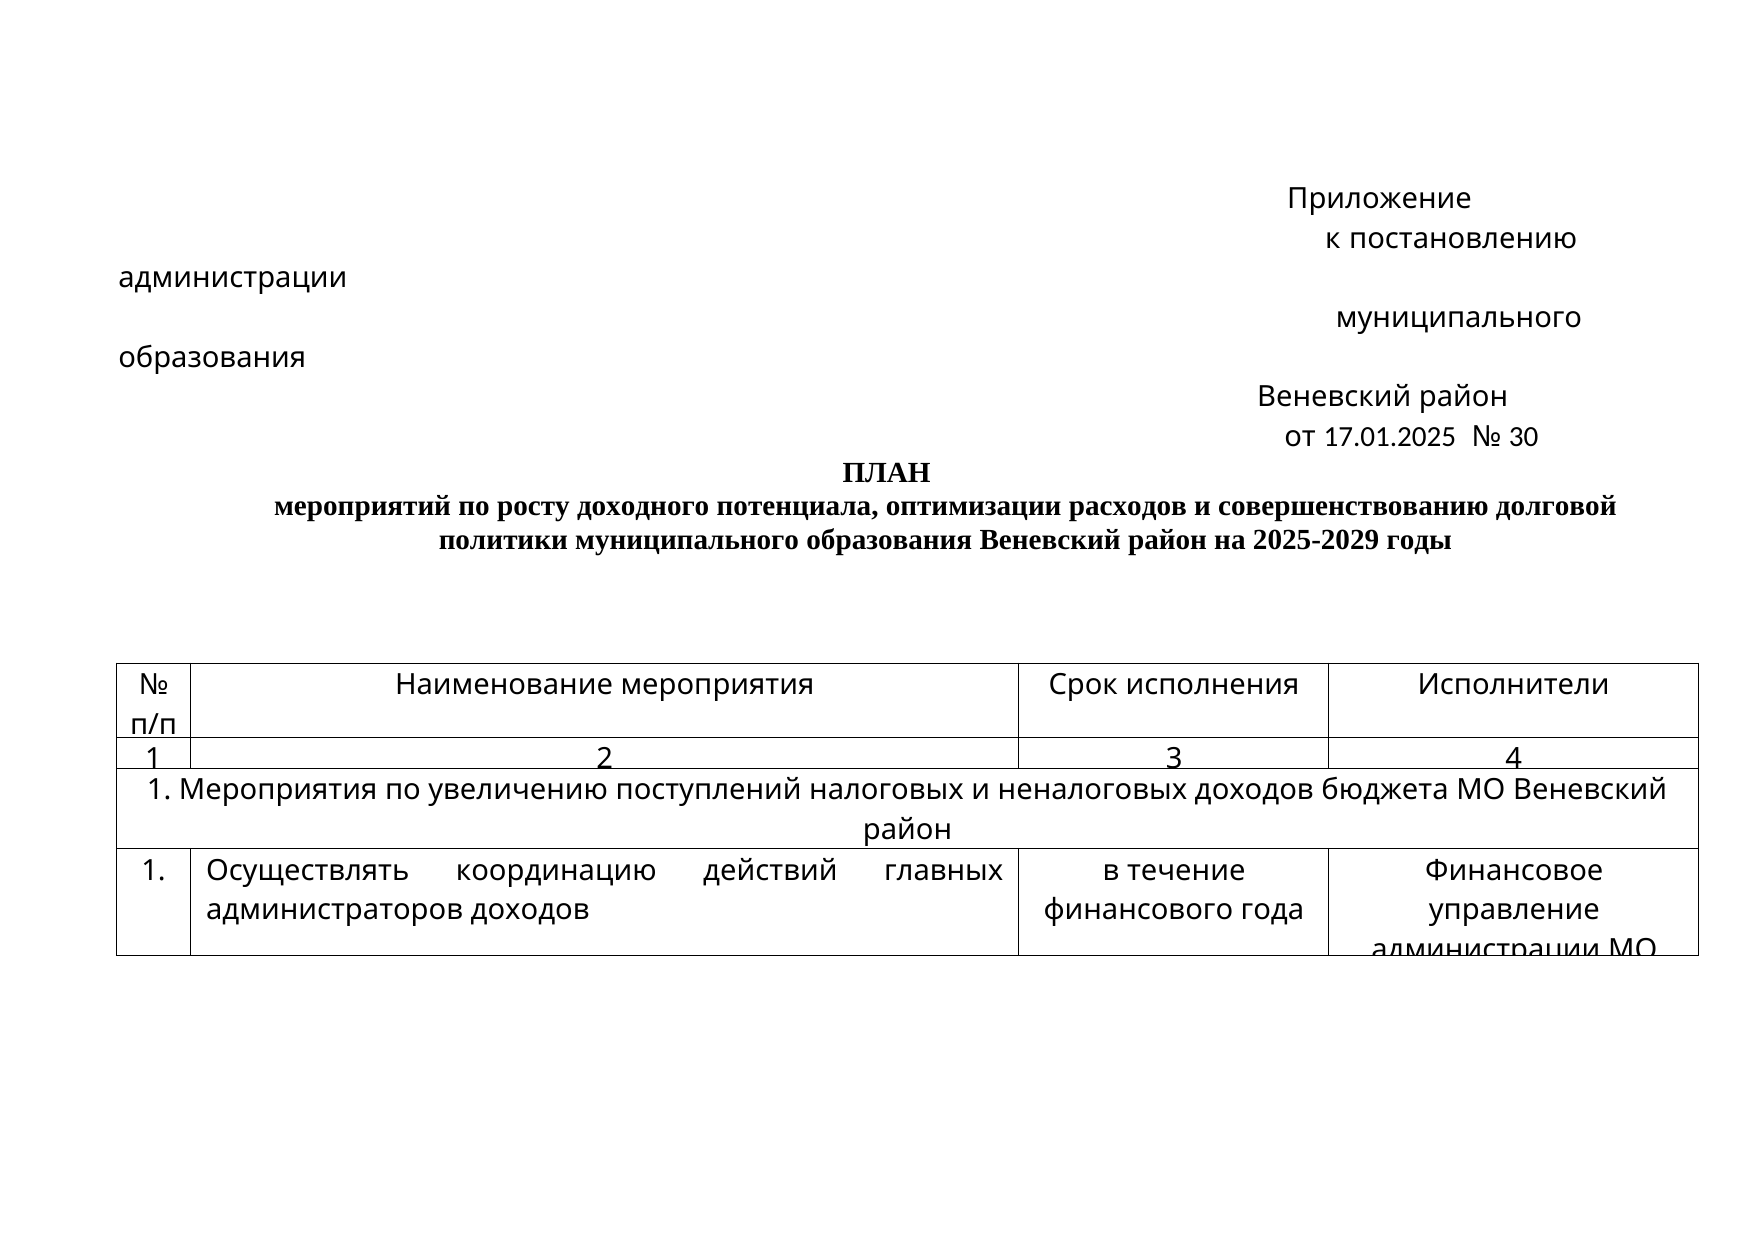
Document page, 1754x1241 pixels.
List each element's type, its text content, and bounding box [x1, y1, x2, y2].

text от 17.01.2025 № 30 [118, 415, 1594, 455]
text Приложение [118, 177, 1594, 217]
table_cell Срок исполнения [1019, 664, 1328, 737]
table_cell 1. Мероприятия по увеличению поступлений налоговых и неналоговых доходов бюджета МО Веневский район [117, 769, 1698, 848]
table_cell Исполнители [1329, 664, 1698, 737]
table_header ПЛАН мероприятий по росту доходного потенциала, оптимизации расходов и совершенствованию долговой политики муниципального образования Веневский район на 2025-2029 годы [116, 455, 1698, 662]
text к постановлению администрации [118, 217, 1594, 296]
text Веневский район [118, 376, 1594, 415]
table_cell 1. [117, 849, 190, 955]
table_cell 2 [191, 738, 1018, 767]
table_cell 3 [1019, 738, 1328, 767]
table_cell Финансовое управление администрации МО Веневский район [1329, 849, 1698, 955]
table_cell 4 [1329, 738, 1698, 767]
table_cell Осуществлять координацию действий главных администраторов доходов [191, 849, 1018, 955]
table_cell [1019, 849, 1328, 955]
table_cell Наименование мероприятия [191, 664, 1018, 737]
text муниципального образования [118, 296, 1594, 376]
table_cell 1 [117, 738, 190, 767]
table_cell № п/п [117, 664, 190, 737]
